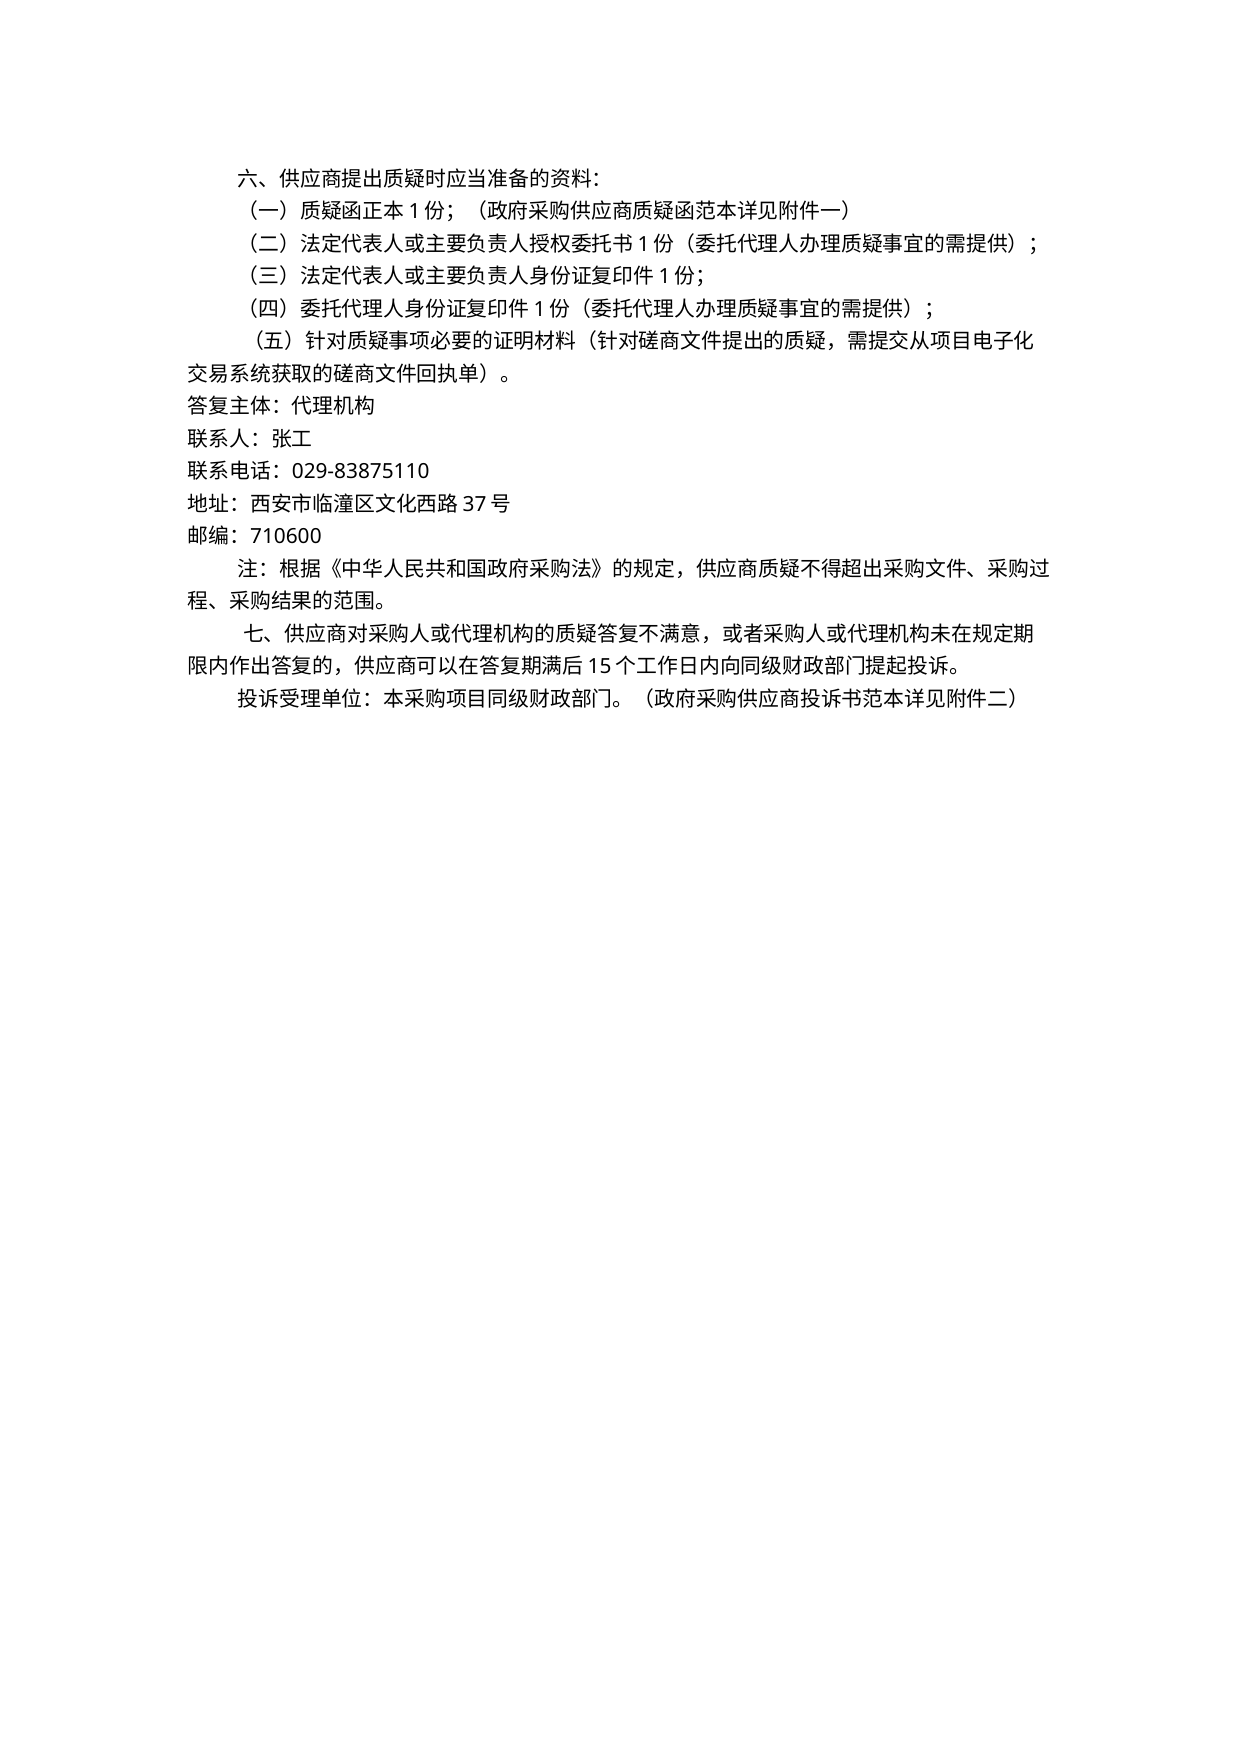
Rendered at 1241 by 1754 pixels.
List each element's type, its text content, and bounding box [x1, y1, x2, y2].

text （四）委托代理人身份证复印件1份（委托代理人办理质疑事宜的需提供）； [187, 292, 1053, 324]
text 答复主体：代理机构 [187, 389, 1053, 422]
text 六、供应商提出质疑时应当准备的资料： [187, 162, 1053, 194]
text 联系电话：029-83875110 [187, 454, 1053, 487]
text （二）法定代表人或主要负责人授权委托书1份（委托代理人办理质疑事宜的需提供）； [187, 227, 1053, 259]
text （三）法定代表人或主要负责人身份证复印件1份； [187, 259, 1053, 292]
text 七、供应商对采购人或代理机构的质疑答复不满意，或者采购人或代理机构未在规定期限内作出答复的，供应商可以在答复期满后15个工作日内向同级财政部门提起投诉。 [187, 617, 1053, 682]
text 投诉受理单位：本采购项目同级财政部门。（政府采购供应商投诉书范本详见附件二） [187, 682, 1053, 714]
text 联系人：张工 [187, 422, 1053, 454]
text 注：根据《中华人民共和国政府采购法》的规定，供应商质疑不得超出采购文件、采购过程、采购结果的范围。 [187, 552, 1053, 617]
text 地址：西安市临潼区文化西路37号 [187, 487, 1053, 519]
text 邮编：710600 [187, 519, 1053, 552]
text （五）针对质疑事项必要的证明材料（针对磋商文件提出的质疑，需提交从项目电子化交易系统获取的磋商文件回执单）。 [187, 324, 1053, 389]
text （一）质疑函正本1份；（政府采购供应商质疑函范本详见附件一） [187, 194, 1053, 227]
